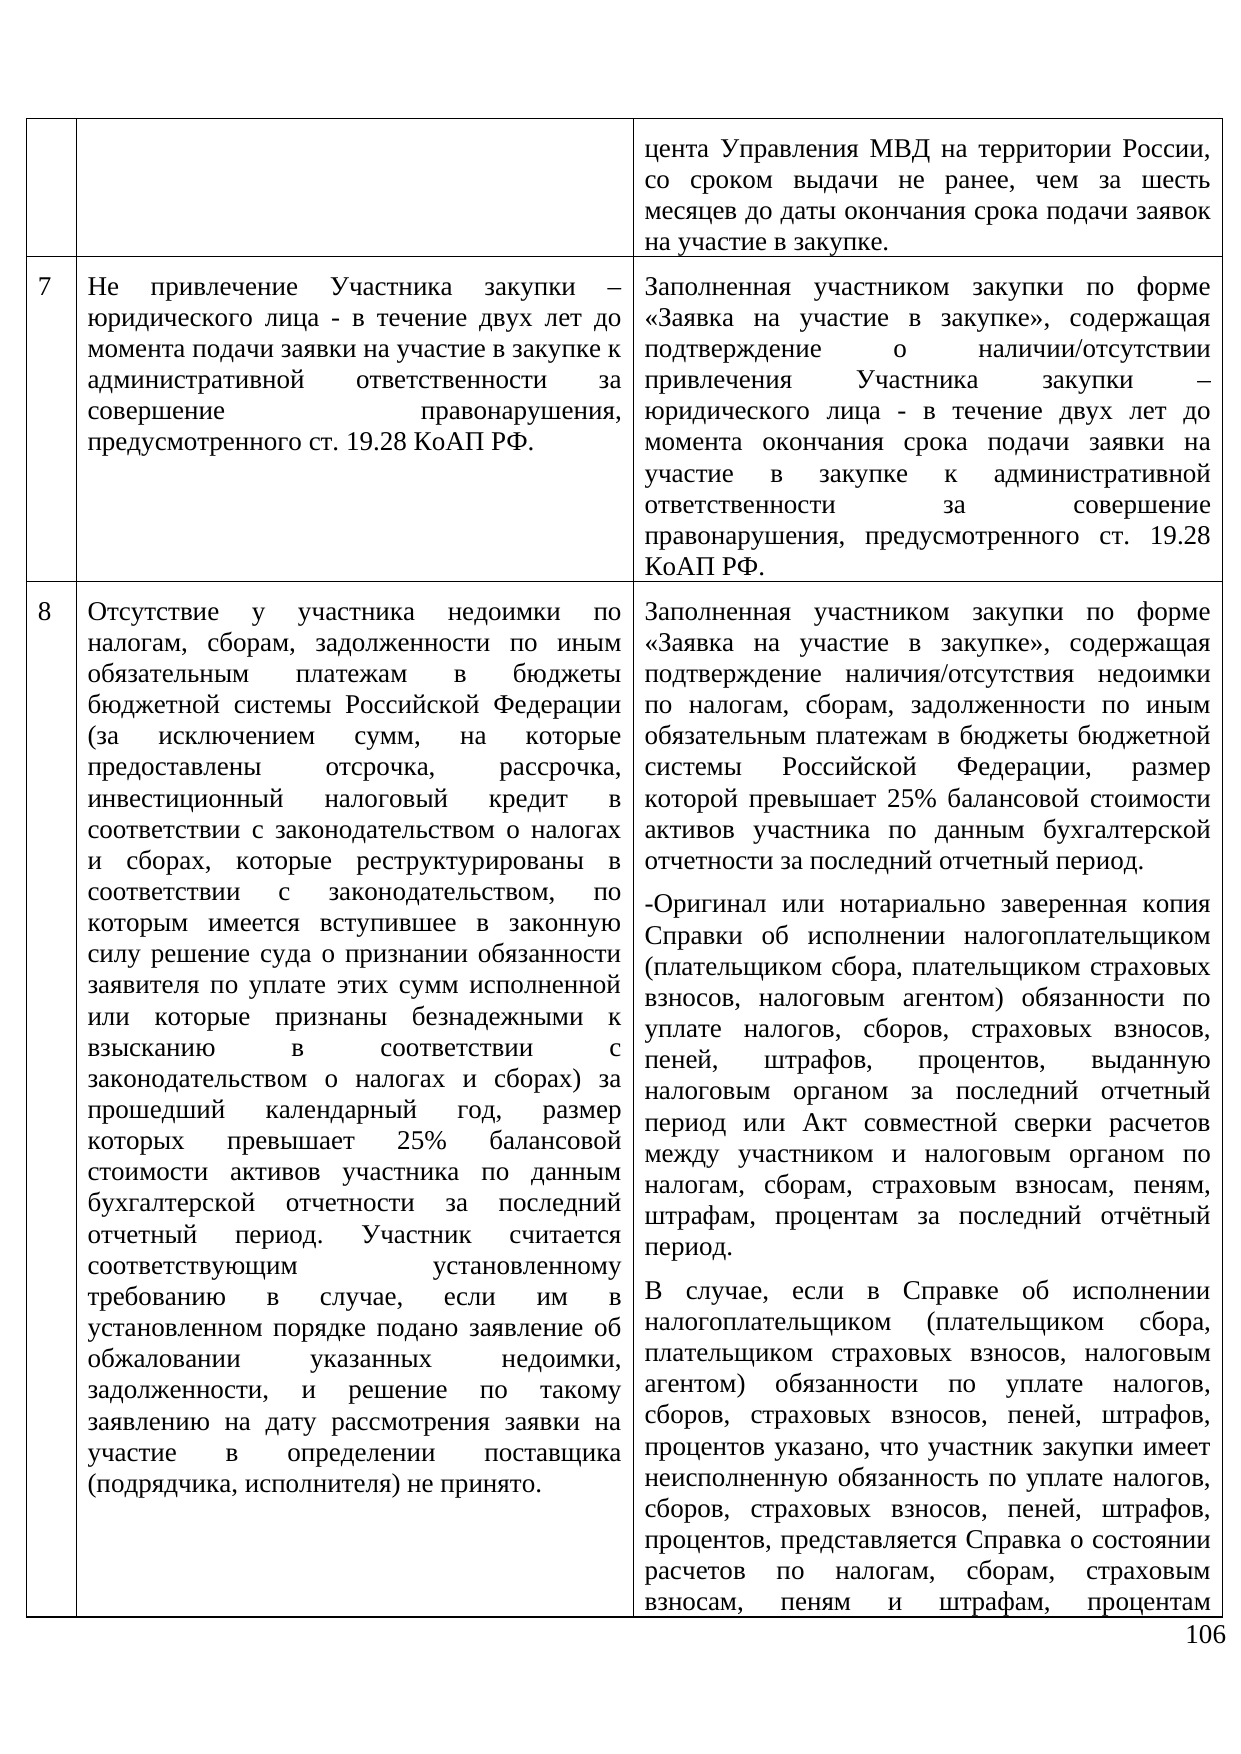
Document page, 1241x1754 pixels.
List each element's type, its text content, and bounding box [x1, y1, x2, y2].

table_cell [77, 582, 633, 1616]
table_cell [634, 582, 1222, 1616]
table_cell Не привлечение Участника закупки – юридического лица - в течение двух лет до момента подачи заявки на участие в закупке к административной ответственности за совершение правонарушения, предусмотренного ст. 19.28 КоАП РФ. [77, 257, 633, 581]
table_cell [634, 119, 1222, 256]
table_cell Заполненная участником закупки по форме «Заявка на участие в закупке», содержащая подтверждение о наличии/отсутствии привлечения Участника закупки – юридического лица - в течение двух лет до момента окончания срока подачи заявки на участие в закупке к административной ответственности за совершение правонарушения, предусмотренного ст. 19.28 КоАП РФ. [634, 257, 1222, 581]
table_cell 8 [27, 582, 76, 1616]
table_cell 6 [27, 119, 76, 256]
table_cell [77, 119, 633, 256]
table_cell 7 [27, 257, 76, 581]
